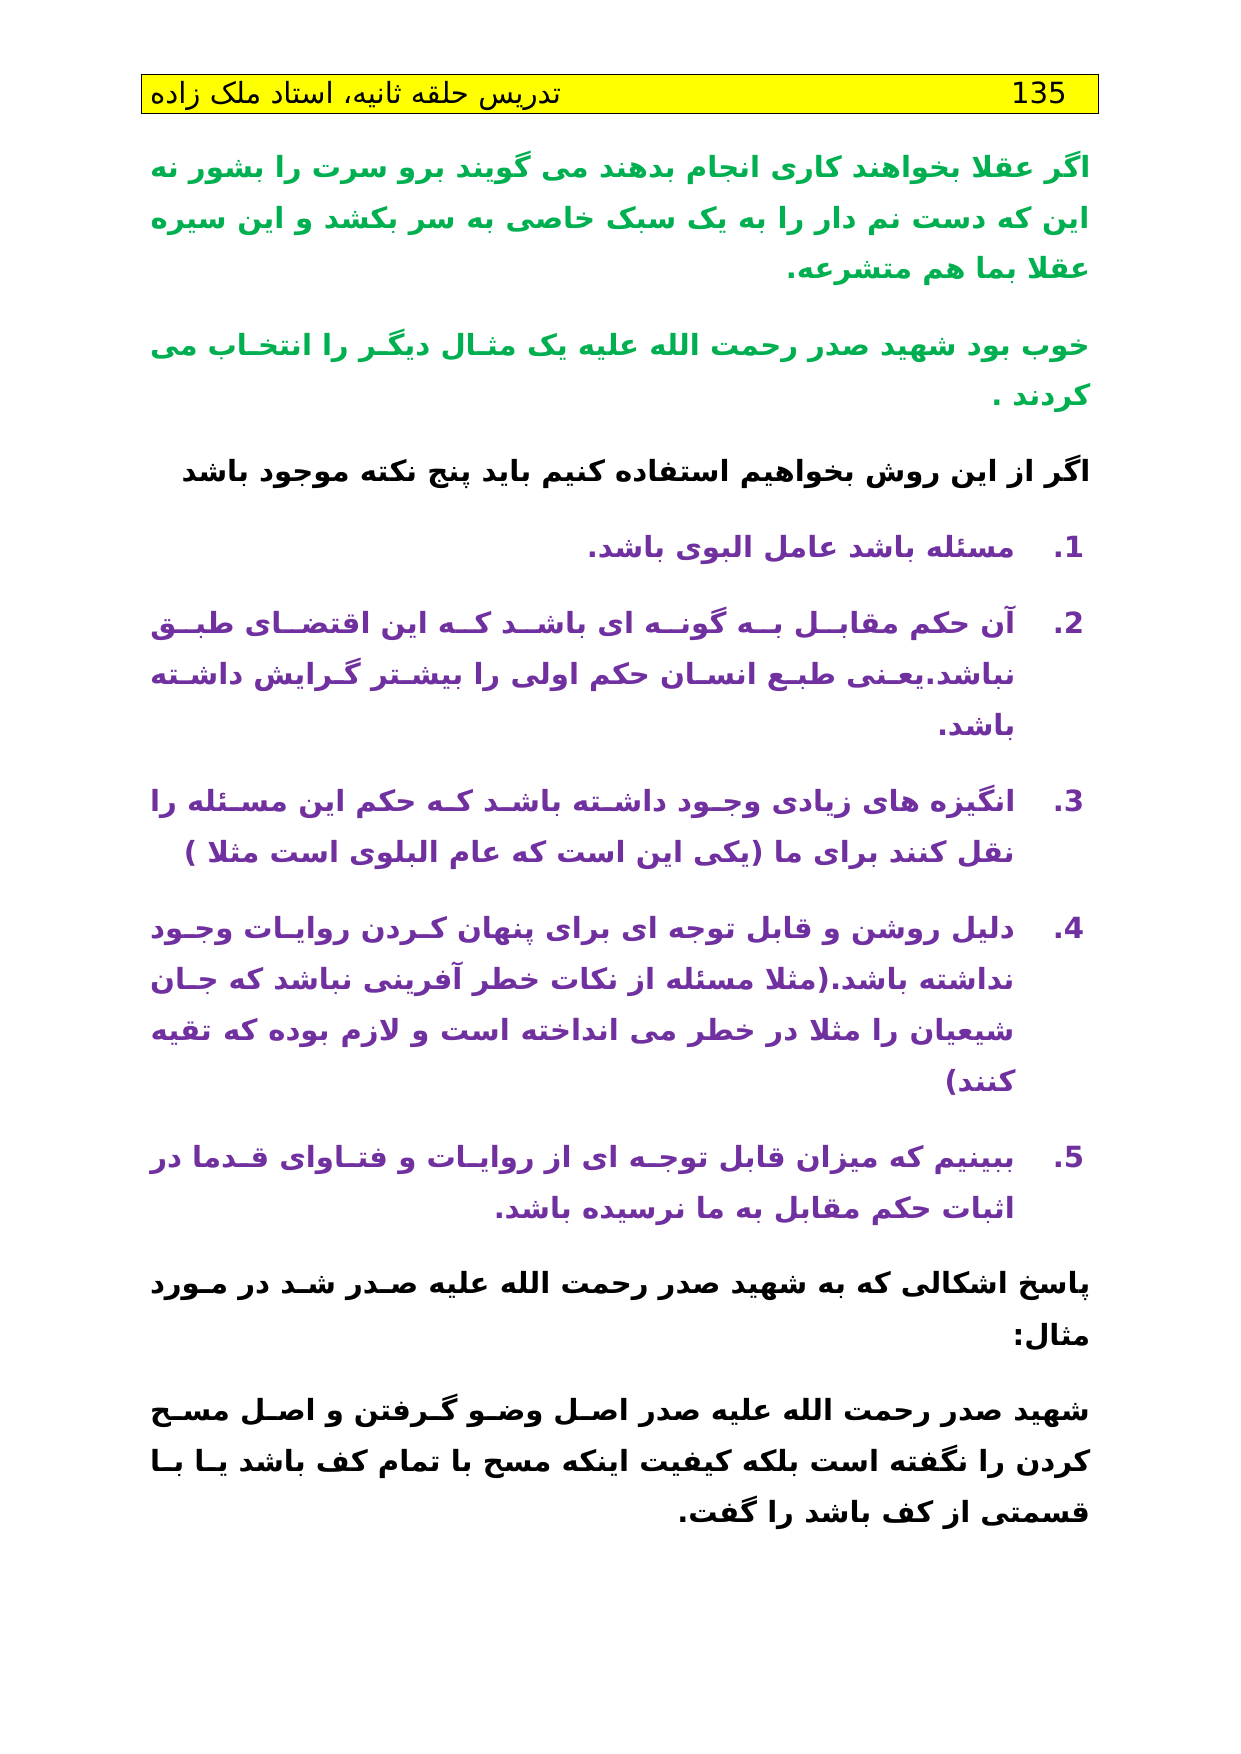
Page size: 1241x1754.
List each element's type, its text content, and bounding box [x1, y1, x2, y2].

list مسئله باشد عامل البوی باشد. [150, 531, 1053, 564]
text اگر عقلا بخواهند کاری انجام بدهند می گویند برو سرت را بشور نه این که دست نم دار را به یک سبک خاصی به سر بکشد و این سیره عقلا بما هم متشرعه. [150, 150, 1090, 286]
list انگیزه های زیادی وجود داشته باشد که حکم این مسئله را نقل کنند برای ما (یکی این است که عام البلوی است مثلا ) [150, 784, 1053, 869]
list دلیل روشن و قابل توجه ای برای پنهان کردن روایات وجود نداشته باشد.(مثلا مسئله از نکات خطر آفرینی نباشد که جان شیعیان را مثلا در خطر می انداخته است و لازم بوده که تقیه کنند) [150, 911, 1053, 1098]
text شهید صدر رحمت الله علیه صدر اصل وضو گرفتن و اصل مسح کردن را نگفته است بلکه کیفیت اینکه مسح با تمام کف باشد یا با قسمتی از کف باشد را گفت. [150, 1394, 1090, 1529]
text خوب بود شهید صدر رحمت الله علیه یک مثال دیگر را انتخاب می کردند . [150, 328, 1090, 413]
list ببینیم که میزان قابل توجه ای از روایات و فتاوای قدما در اثبات حکم مقابل به ما نرسیده باشد. [150, 1140, 1053, 1225]
text پاسخ اشکالی که به شهید صدر رحمت الله علیه صدر شد در مورد مثال: [150, 1267, 1090, 1352]
list آن حکم مقابل به گونه ای باشد که این اقتضای طبق نباشد.یعنی طبع انسان حکم اولی را بیشتر گرایش داشته باشد. [150, 607, 1053, 742]
text اگر از این روش بخواهیم استفاده کنیم باید پنج نکته موجود باشد [150, 455, 1090, 489]
